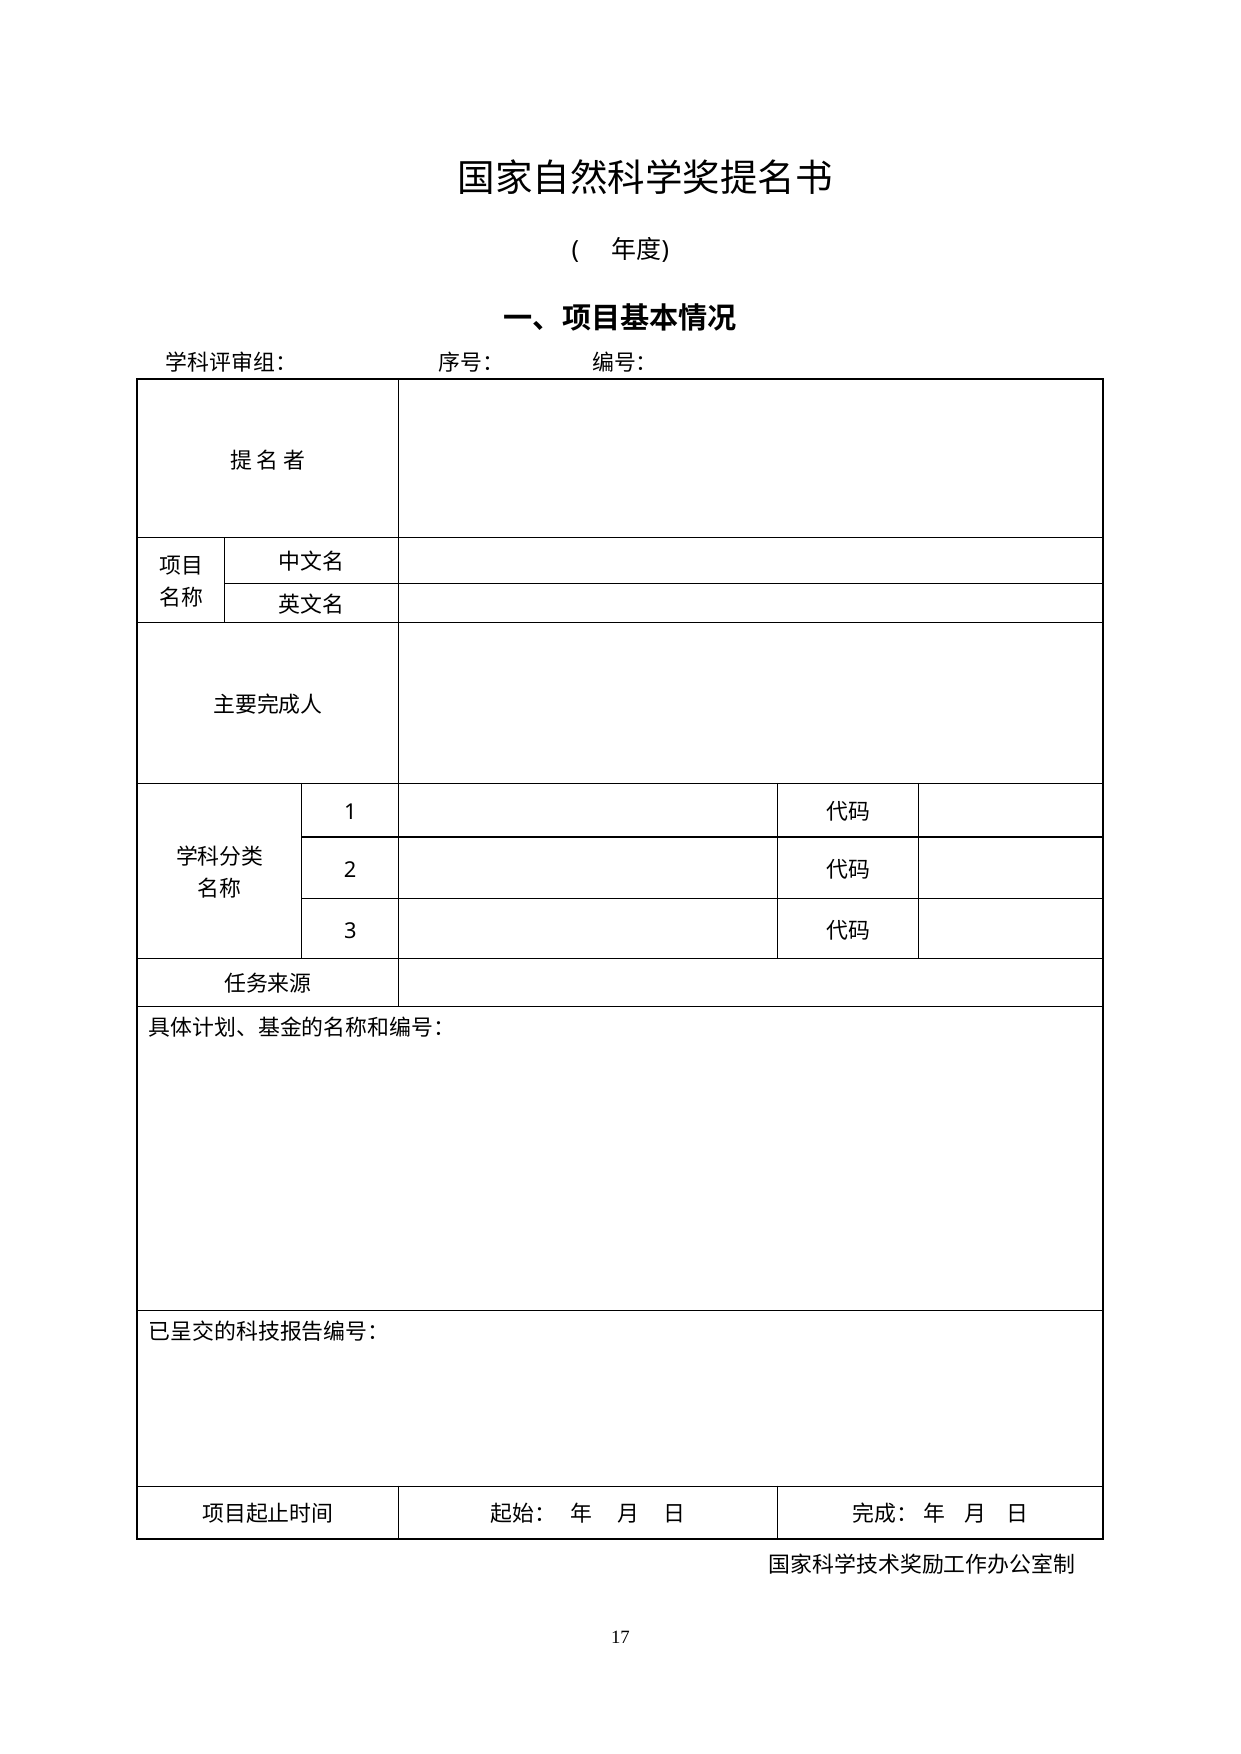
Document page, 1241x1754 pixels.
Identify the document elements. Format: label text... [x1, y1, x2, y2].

table_header [399, 380, 1102, 537]
table_cell 完成： 年 月 日 [778, 1487, 1102, 1538]
text 国家自然科学奖提名书 [165, 148, 1075, 202]
table_cell 项目起止时间 [138, 1487, 398, 1538]
table_cell 2 [302, 838, 398, 898]
table_cell 主要完成人 [138, 623, 398, 783]
table_cell [399, 538, 1102, 583]
table_cell 代码 [778, 899, 918, 958]
table_cell [399, 784, 777, 836]
text 学科评审组： 序号： 编号： [165, 338, 1075, 378]
table_cell [919, 838, 1102, 898]
table_cell 英文名 [225, 584, 398, 622]
table_cell [399, 959, 1102, 1006]
table_cell 任务来源 [138, 959, 398, 1006]
table_cell 学科分类 名称 [138, 784, 301, 958]
table_cell 具体计划、基金的名称和编号： [138, 1007, 1102, 1310]
table_cell 已呈交的科技报告编号： [138, 1311, 1102, 1486]
table_cell 起始： 年 月 日 [399, 1487, 777, 1538]
text ( 年度) [165, 229, 1075, 265]
table_cell [919, 784, 1102, 836]
table_cell 项目名称 [138, 538, 224, 622]
table_cell [399, 899, 777, 958]
table_cell [399, 838, 777, 898]
text 一、项目基本情况 [165, 294, 1075, 338]
table_cell [919, 899, 1102, 958]
table_cell [399, 584, 1102, 622]
table_cell 1 [302, 784, 398, 836]
table_cell 代码 [778, 838, 918, 898]
table_header 提 名 者 [138, 380, 398, 537]
table_cell 3 [302, 899, 398, 958]
table_cell 代码 [778, 784, 918, 836]
text 国家科学技术奖励工作办公室制 [165, 1540, 1075, 1580]
table_cell 中文名 [225, 538, 398, 583]
table_cell [399, 623, 1102, 783]
